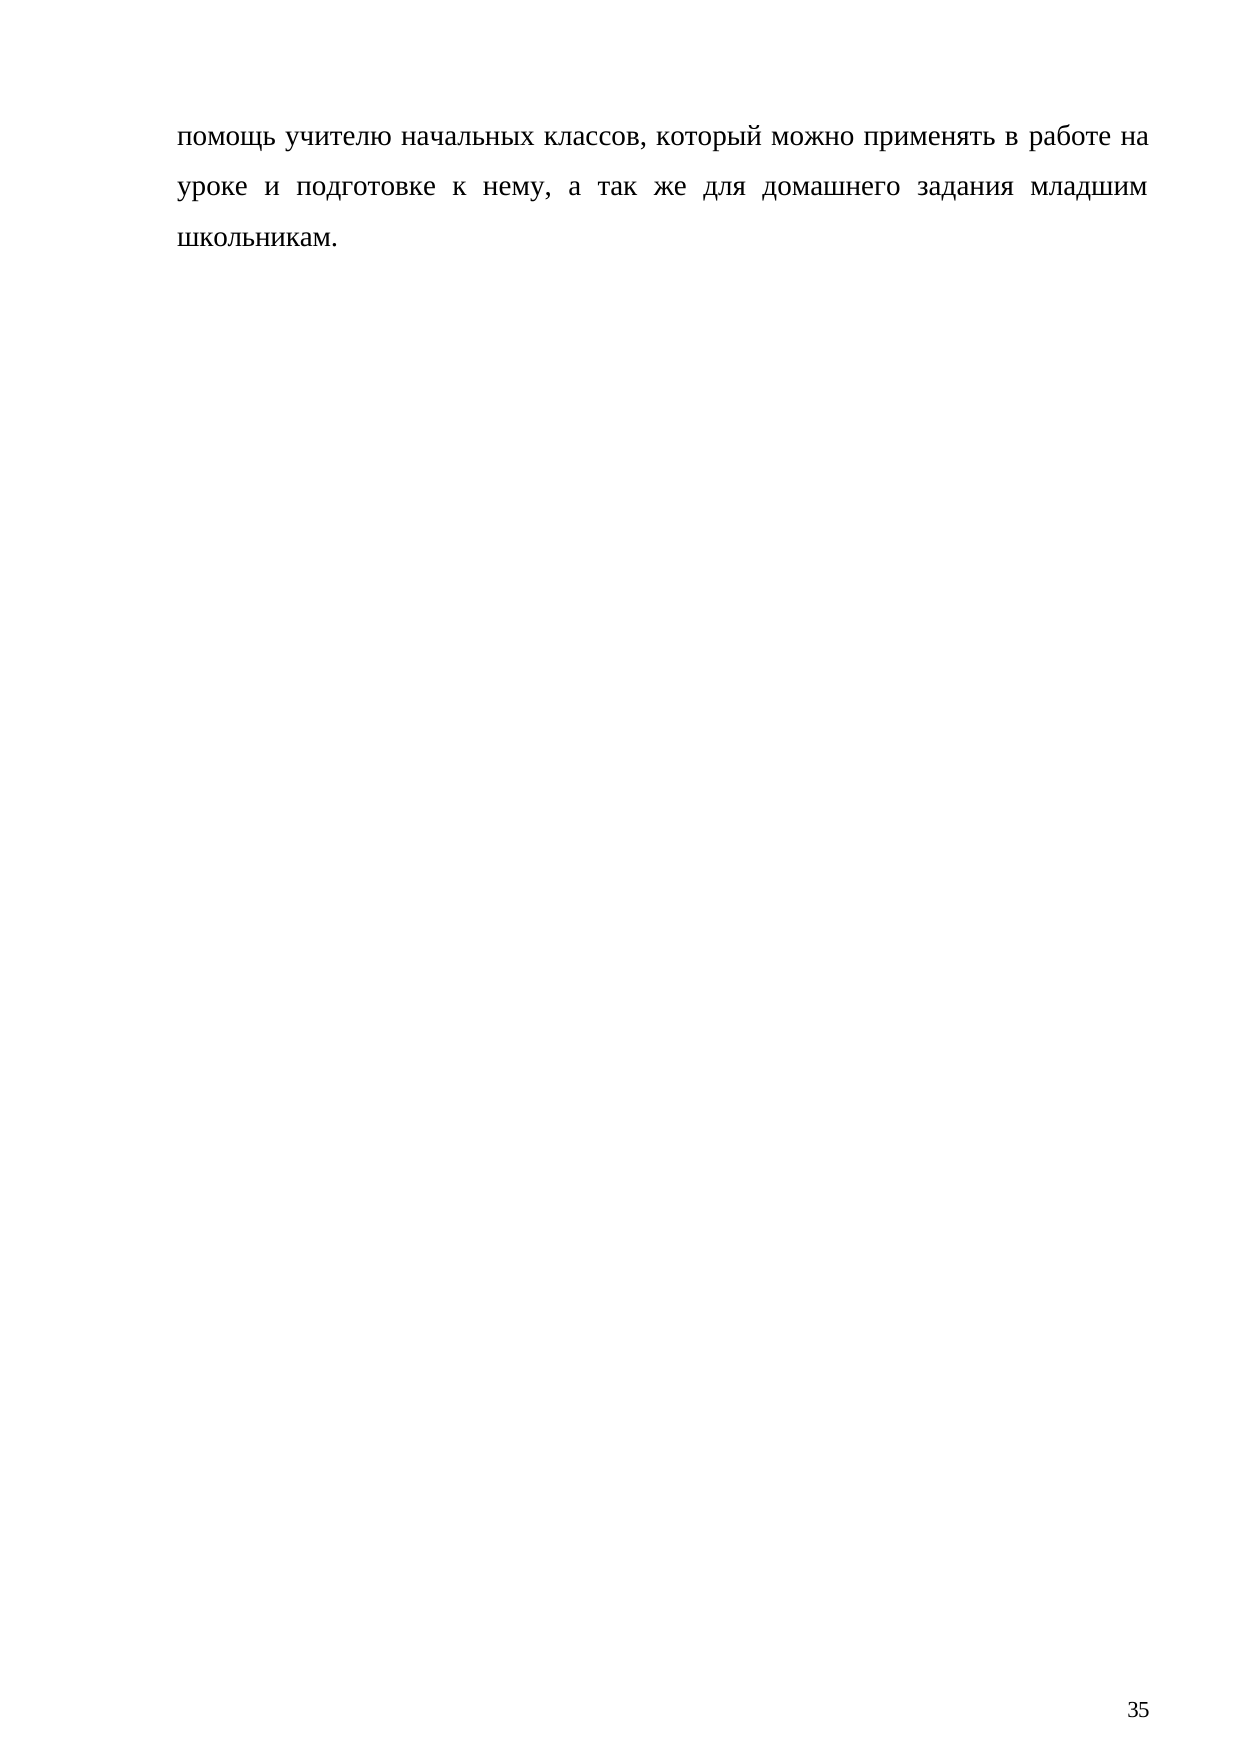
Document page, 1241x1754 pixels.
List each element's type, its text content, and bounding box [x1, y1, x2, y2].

text помощь учителю начальных классов, который можно применять в работе на уроке и подготовке к нему, а так же для домашнего задания младшим школьникам. [177, 118, 1149, 252]
